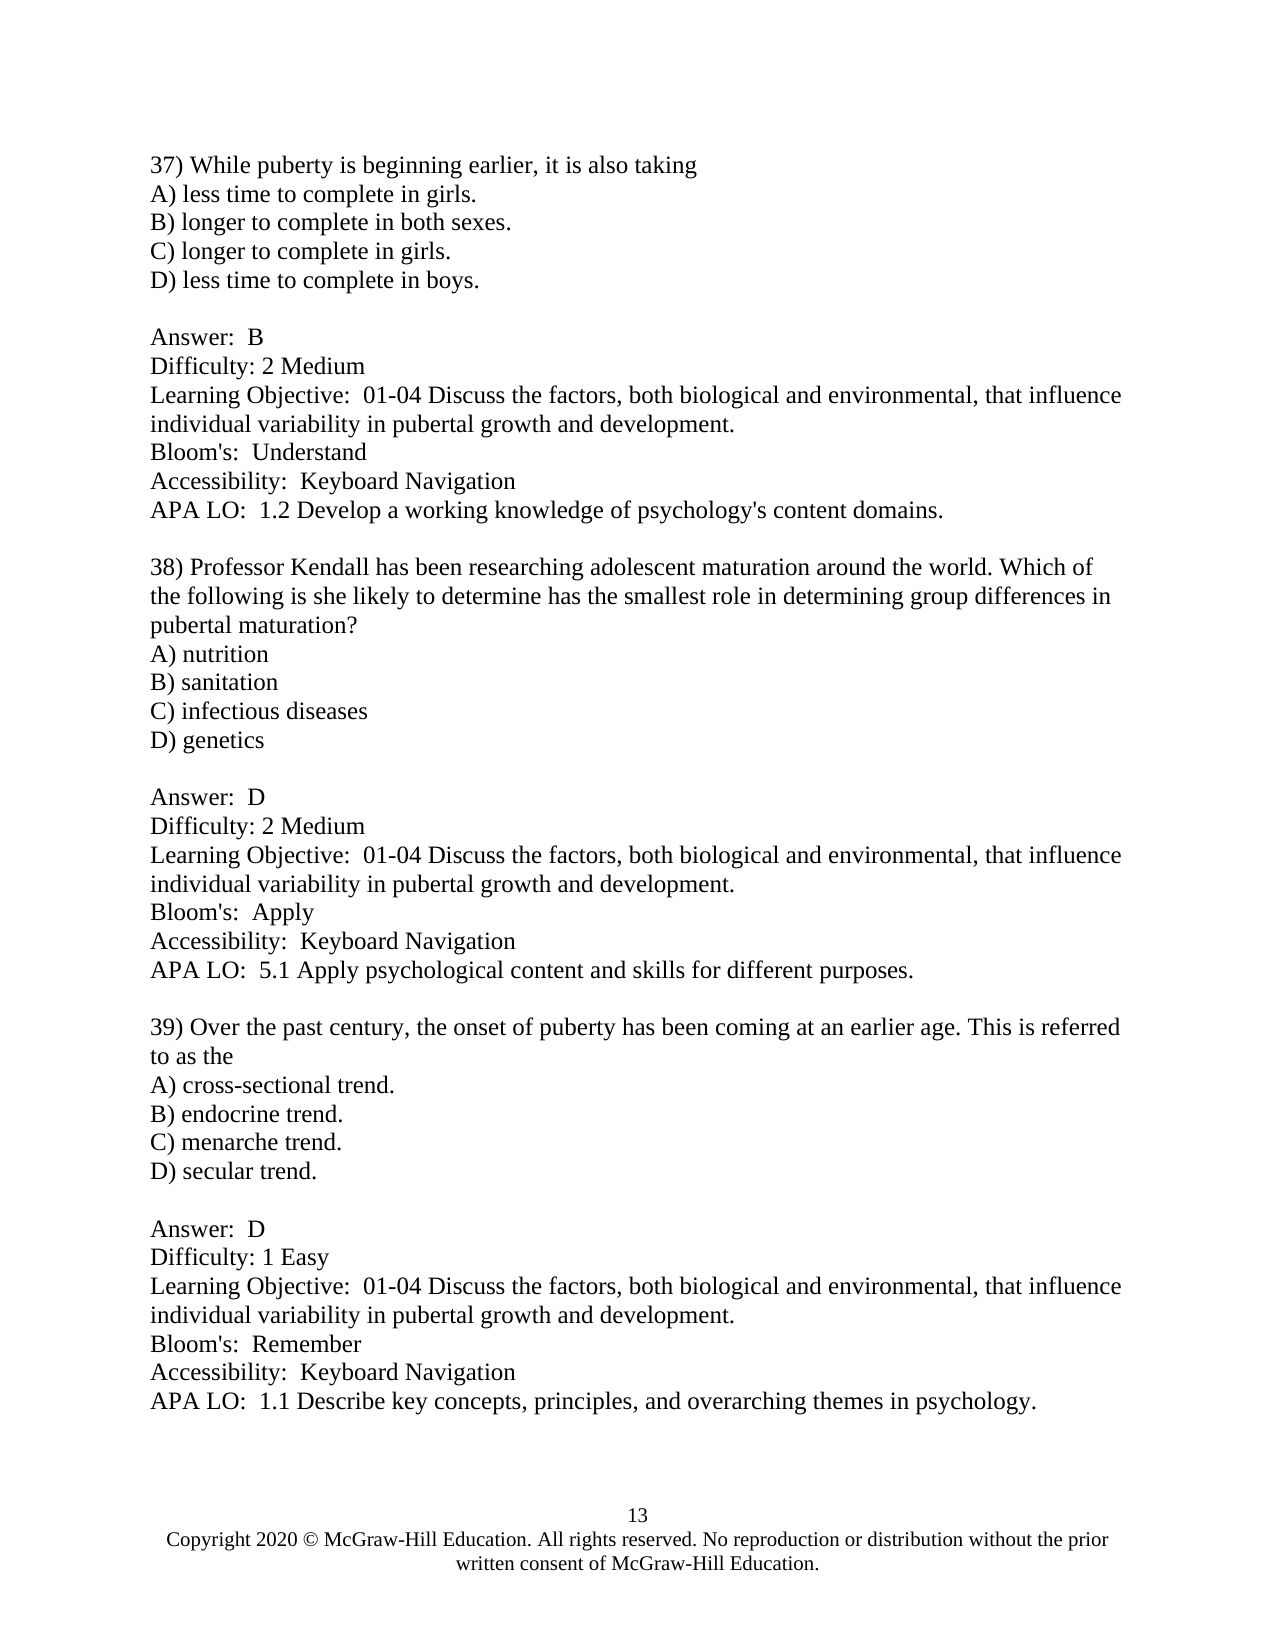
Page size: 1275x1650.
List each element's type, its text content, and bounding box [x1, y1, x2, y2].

text Difficulty: 2 Medium [150, 351, 1125, 380]
text A) cross-sectional trend. [150, 1070, 1125, 1099]
text B) endocrine trend. [150, 1099, 1125, 1127]
text D) less time to complete in boys. [150, 265, 1125, 294]
text 38) Professor Kendall has been researching adolescent maturation around the world. Which of the following is she likely to determine has the smallest role in determining group differences in pubertal maturation? [150, 552, 1125, 639]
text C) longer to complete in girls. [150, 236, 1125, 265]
text D) genetics [150, 725, 1125, 754]
text C) menarche trend. [150, 1127, 1125, 1156]
text D) secular trend. [150, 1156, 1125, 1185]
text Answer: B [150, 322, 1125, 351]
text APA LO: 1.2 Develop a working knowledge of psychology's content domains. [150, 495, 1125, 524]
text Difficulty: 1 Easy [150, 1242, 1125, 1271]
text Bloom's: Apply [150, 897, 1125, 926]
text Accessibility: Keyboard Navigation [150, 1357, 1125, 1386]
text 37) While puberty is beginning earlier, it is also taking [150, 150, 1125, 179]
text APA LO: 5.1 Apply psychological content and skills for different purposes. [150, 955, 1125, 984]
text Answer: D [150, 782, 1125, 811]
text C) infectious diseases [150, 696, 1125, 725]
text Difficulty: 2 Medium [150, 811, 1125, 840]
text Answer: D [150, 1214, 1125, 1242]
text B) sanitation [150, 667, 1125, 696]
text A) nutrition [150, 639, 1125, 667]
text 39) Over the past century, the onset of puberty has been coming at an earlier age. This is referred to as the [150, 1012, 1125, 1070]
text Bloom's: Understand [150, 437, 1125, 466]
text Accessibility: Keyboard Navigation [150, 466, 1125, 495]
text APA LO: 1.1 Describe key concepts, principles, and overarching themes in psychology. [150, 1386, 1125, 1415]
text Accessibility: Keyboard Navigation [150, 926, 1125, 955]
text Bloom's: Remember [150, 1329, 1125, 1357]
text B) longer to complete in both sexes. [150, 207, 1125, 236]
text A) less time to complete in girls. [150, 179, 1125, 207]
